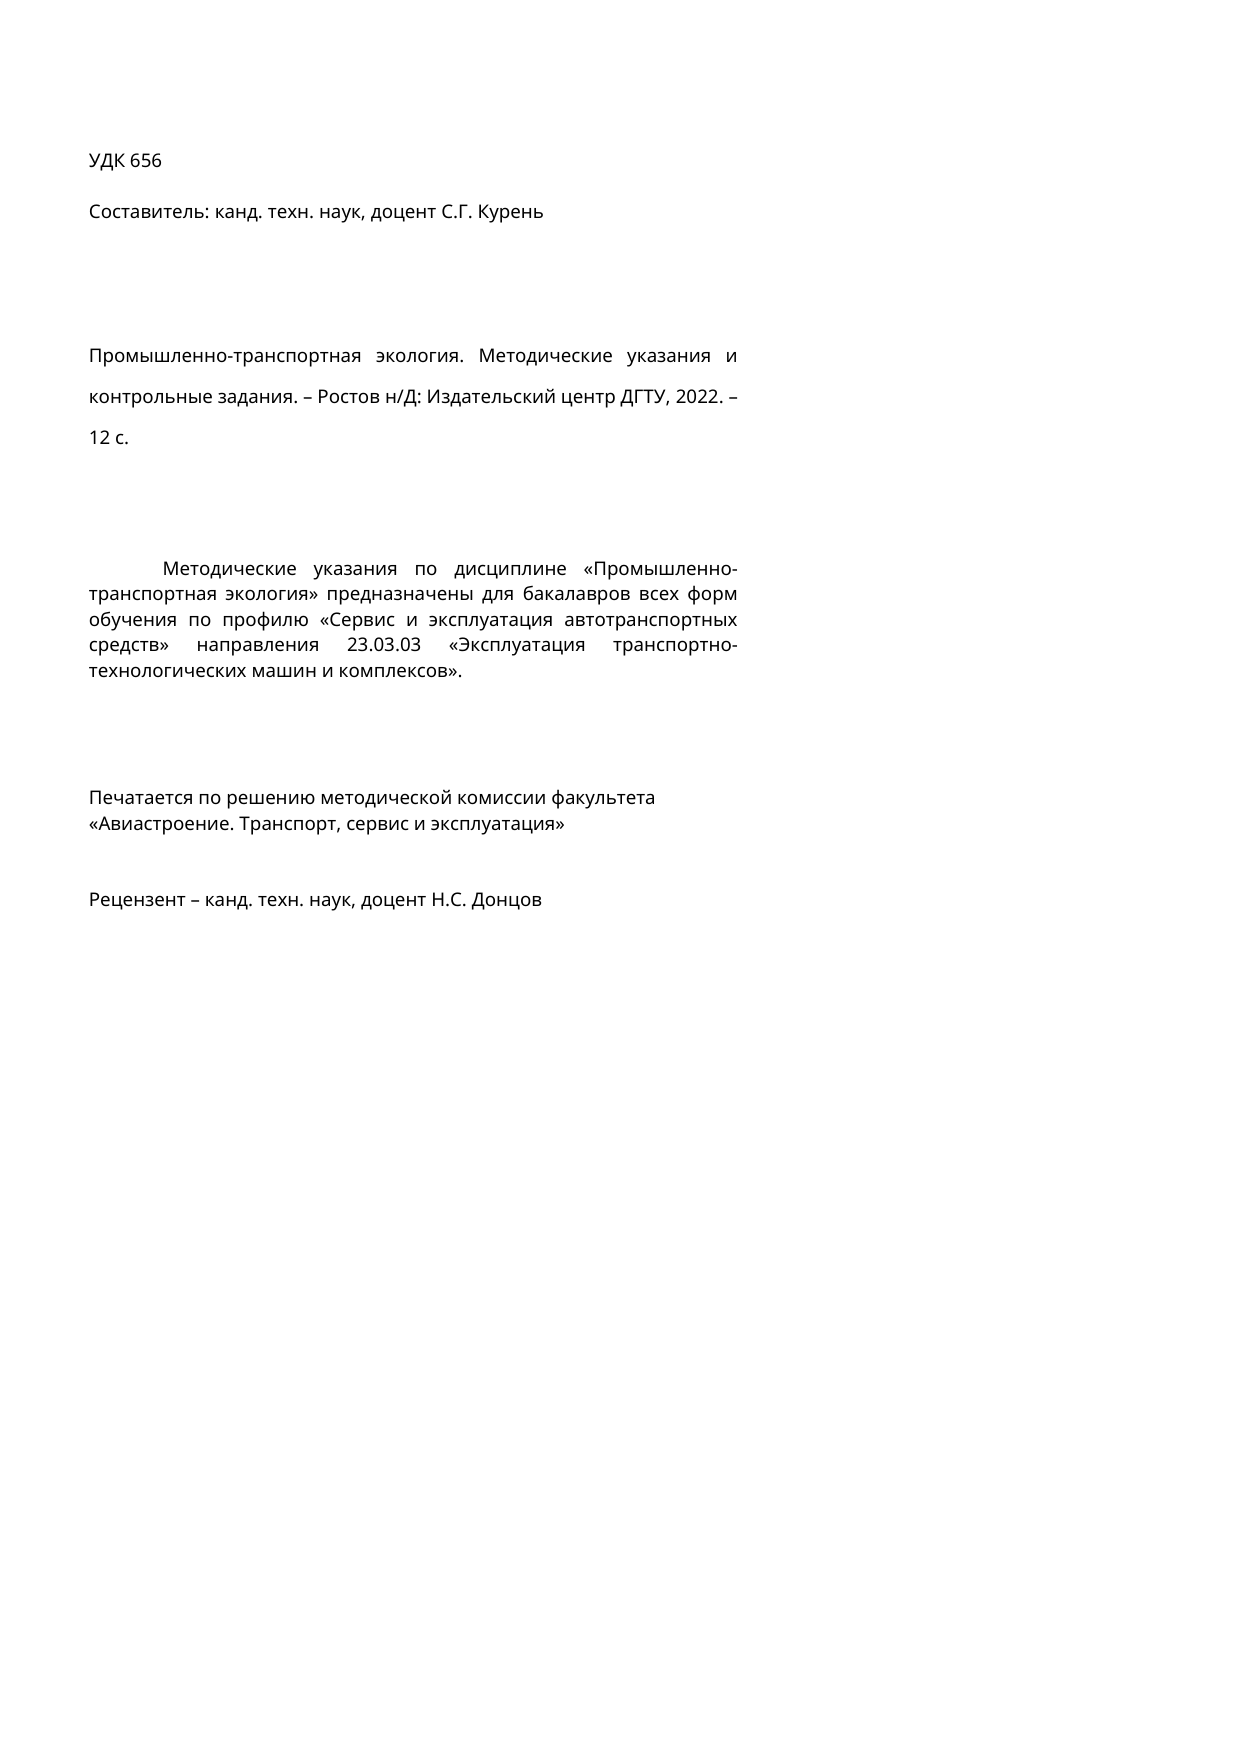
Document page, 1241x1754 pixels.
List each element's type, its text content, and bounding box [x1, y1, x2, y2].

text Печатается по решению методической комиссии факультета [89, 784, 738, 810]
text Промышленно-транспортная экология. Методические указания и контрольные задания. – Ростов н/Д: Издательский центр ДГТУ, 2022. – [89, 329, 738, 412]
text УДК 656 [89, 148, 738, 173]
text Методические указания по дисциплине «Промышленно-транспортная экология» предназначены для бакалавров всех форм обучения по профилю «Сервис и эксплуатация автотранспортных средств» направления 23.03.03 «Эксплуатация транспортно-технологических машин и комплексов». [89, 555, 738, 682]
text Составитель: канд. техн. наук, доцент С.Г. Курень [89, 199, 738, 224]
text 12 с. [89, 412, 738, 453]
text «Авиастроение. Транспорт, сервис и эксплуатация» [89, 810, 738, 836]
text Рецензент – канд. техн. наук, доцент Н.С. Донцов [89, 887, 738, 912]
